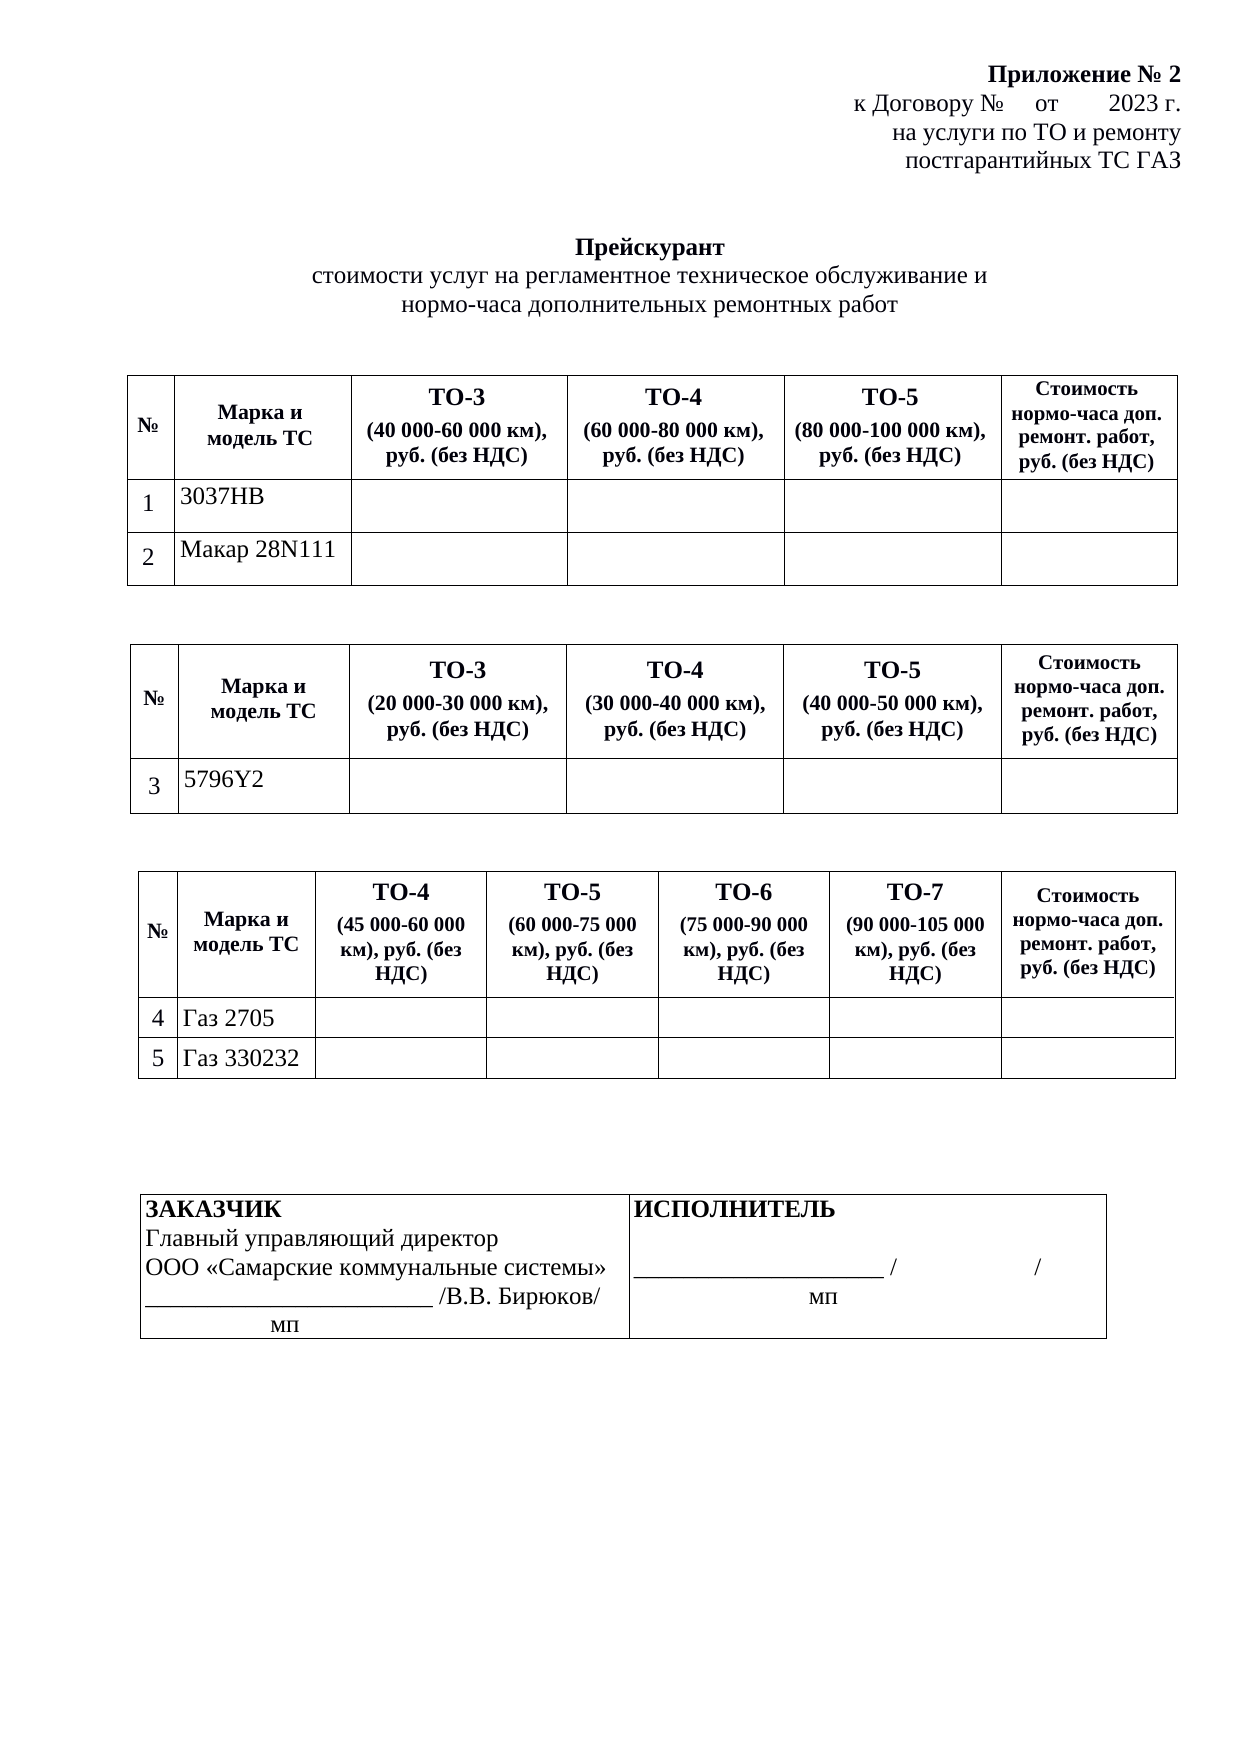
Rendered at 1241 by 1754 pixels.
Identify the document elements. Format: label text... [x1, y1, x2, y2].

table_header Стоимость нормо-часа доп. ремонт. работ, руб. (без НДС) [1002, 645, 1177, 758]
table_cell Газ 330232 [178, 1038, 315, 1078]
table_cell [352, 480, 567, 532]
text стоимости услуг на регламентное техническое обслуживание и [118, 260, 1181, 289]
table_header ЗАКАЗЧИК Главный управляющий директор ООО «Самарские коммунальные системы» _______________________ /В.В. Бирюков/ мп [141, 1195, 629, 1338]
table_cell [659, 1038, 829, 1078]
table_cell [352, 533, 567, 585]
table_header Марка и модель ТС [179, 645, 349, 758]
text Приложение № 2 [118, 59, 1181, 88]
table_cell [1002, 759, 1177, 813]
table_header ТО-4 (60 000-80 000 км), руб. (без НДС) [568, 376, 784, 479]
table_cell [350, 759, 566, 813]
text постгарантийных ТС ГАЗ [77, 145, 1181, 174]
table_cell [316, 998, 486, 1037]
table_cell [785, 480, 1001, 532]
table_cell [830, 1038, 1001, 1078]
table_cell 4 [139, 998, 177, 1037]
table_header № [131, 645, 178, 758]
text к Договору № от 2023 г. [77, 88, 1181, 117]
table_header ТО-4 (45 000-60 000 км), руб. (без НДС) [316, 872, 486, 997]
table_cell [567, 759, 783, 813]
table_header Марка и модель ТС [178, 872, 315, 997]
table_header Стоимость нормо-часа доп. ремонт. работ, руб. (без НДС) [1002, 376, 1177, 479]
table_header ТО-5 (40 000-50 000 км), руб. (без НДС) [784, 645, 1001, 758]
table_cell [659, 998, 829, 1037]
table_cell [1002, 1037, 1175, 1078]
table_cell [487, 1038, 658, 1078]
table_cell [1002, 533, 1177, 585]
table_cell [1002, 480, 1177, 532]
table_header Марка и модель ТС [175, 376, 351, 479]
table_cell 2 [128, 533, 174, 585]
table_cell 1 [128, 480, 174, 532]
table_cell [568, 533, 784, 585]
table_cell 3037НВ [175, 480, 351, 532]
table_header ТО-5 (60 000-75 000 км), руб. (без НДС) [487, 872, 658, 997]
table_header ТО-3 (40 000-60 000 км), руб. (без НДС) [352, 376, 567, 479]
table_header № [139, 872, 177, 997]
table_header ТО-5 (80 000-100 000 км), руб. (без НДС) [785, 376, 1001, 479]
text нормо-часа дополнительных ремонтных работ [118, 289, 1181, 318]
table_cell Газ 2705 [178, 998, 315, 1037]
table_cell 5796Y2 [179, 759, 349, 813]
table_header ТО-4 (30 000-40 000 км), руб. (без НДС) [567, 645, 783, 758]
text Прейскурант [118, 232, 1181, 260]
table_cell 3 [131, 759, 178, 813]
table_header ТО-3 (20 000-30 000 км), руб. (без НДС) [350, 645, 566, 758]
table_header Стоимость нормо-часа доп. ремонт. работ, руб. (без НДС) [1002, 872, 1175, 997]
text на услуги по ТО и ремонту [118, 117, 1181, 145]
table_header ИСПОЛНИТЕЛЬ ____________________ / / мп [630, 1195, 1106, 1338]
table_header ТО-6 (75 000-90 000 км), руб. (без НДС) [659, 872, 829, 997]
table_cell [784, 759, 1001, 813]
table_header ТО-7 (90 000-105 000 км), руб. (без НДС) [830, 872, 1001, 997]
table_cell [830, 998, 1001, 1037]
table_cell [568, 480, 784, 532]
table_cell [316, 1038, 486, 1078]
table_cell [487, 998, 658, 1037]
table_cell [785, 533, 1001, 585]
table_cell [1002, 997, 1175, 1037]
table_cell Макар 28N111 [175, 533, 351, 585]
table_header № [128, 376, 174, 479]
table_cell 5 [139, 1038, 177, 1078]
